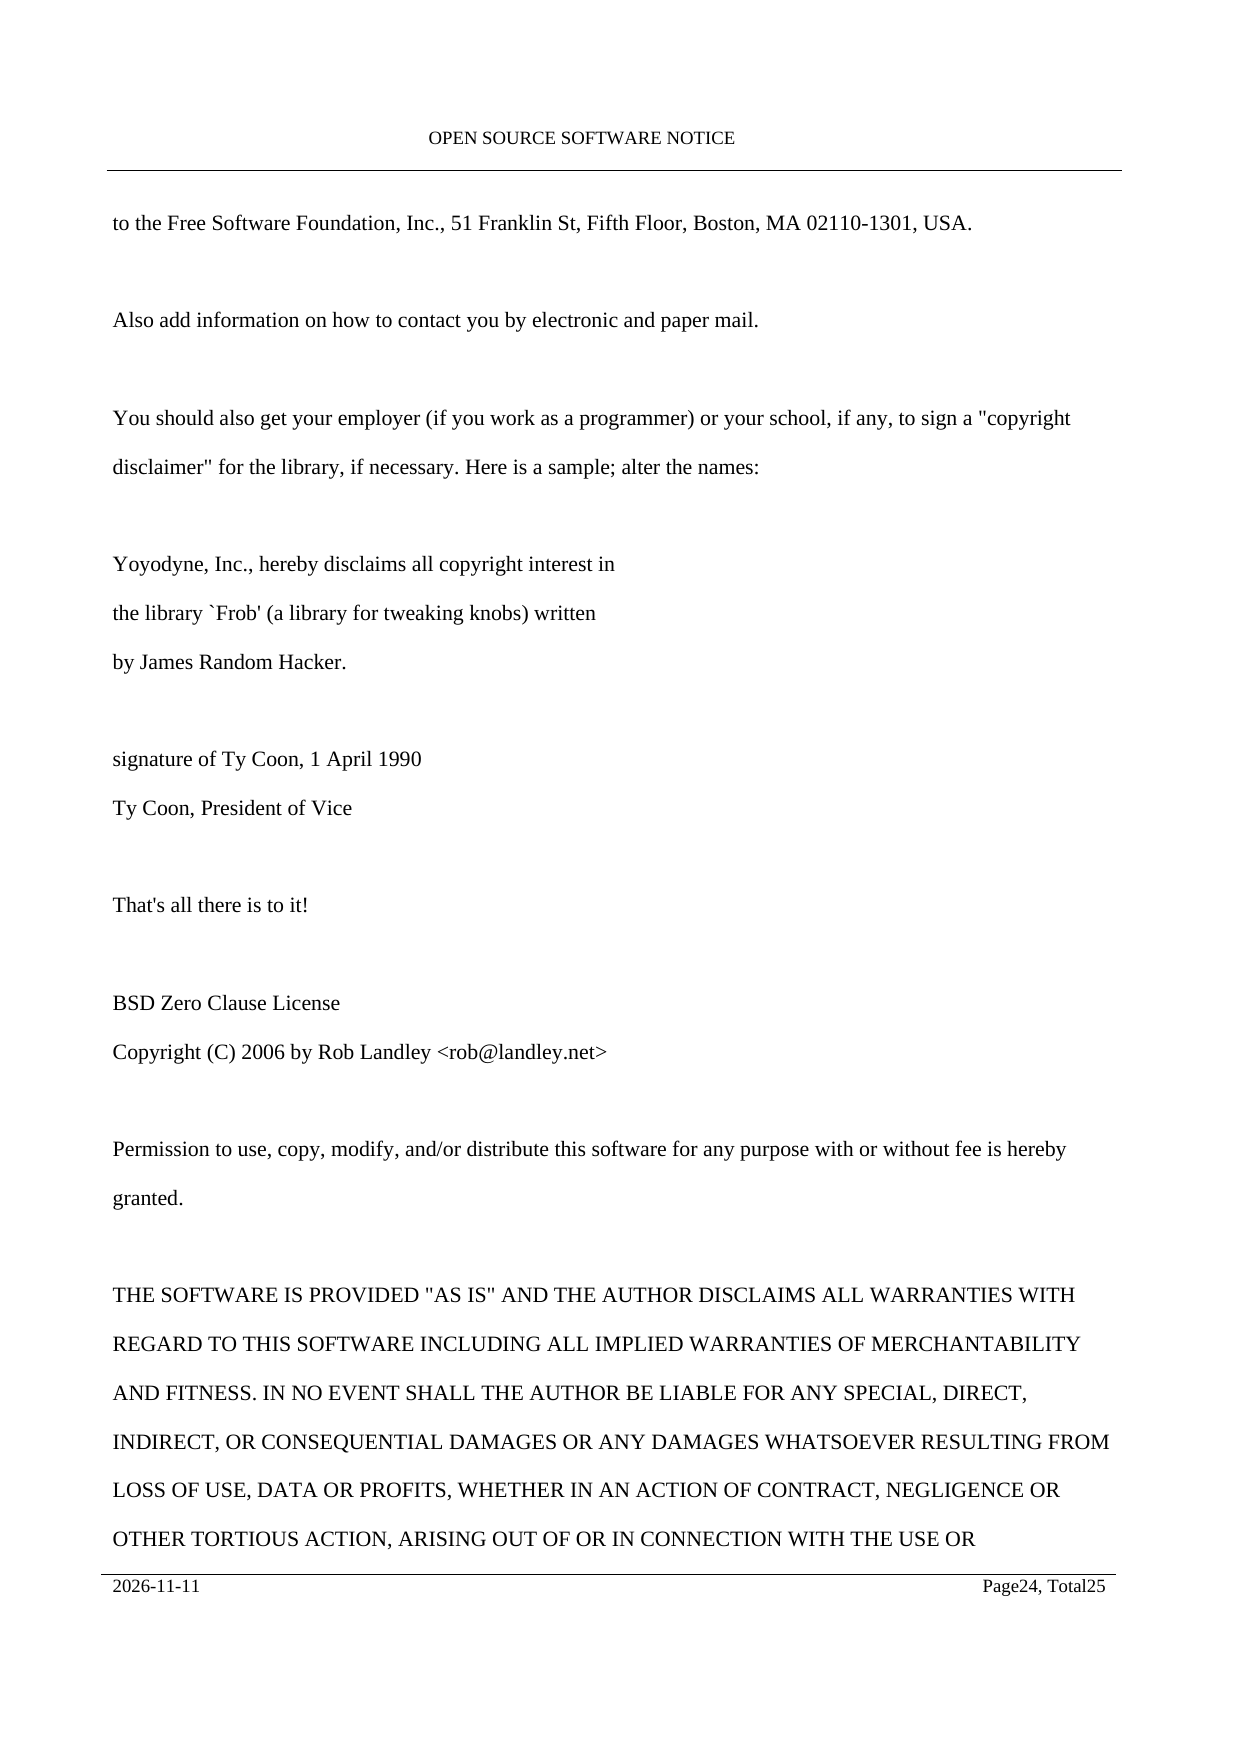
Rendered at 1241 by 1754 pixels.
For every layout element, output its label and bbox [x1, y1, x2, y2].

text [112, 206, 1128, 1555]
